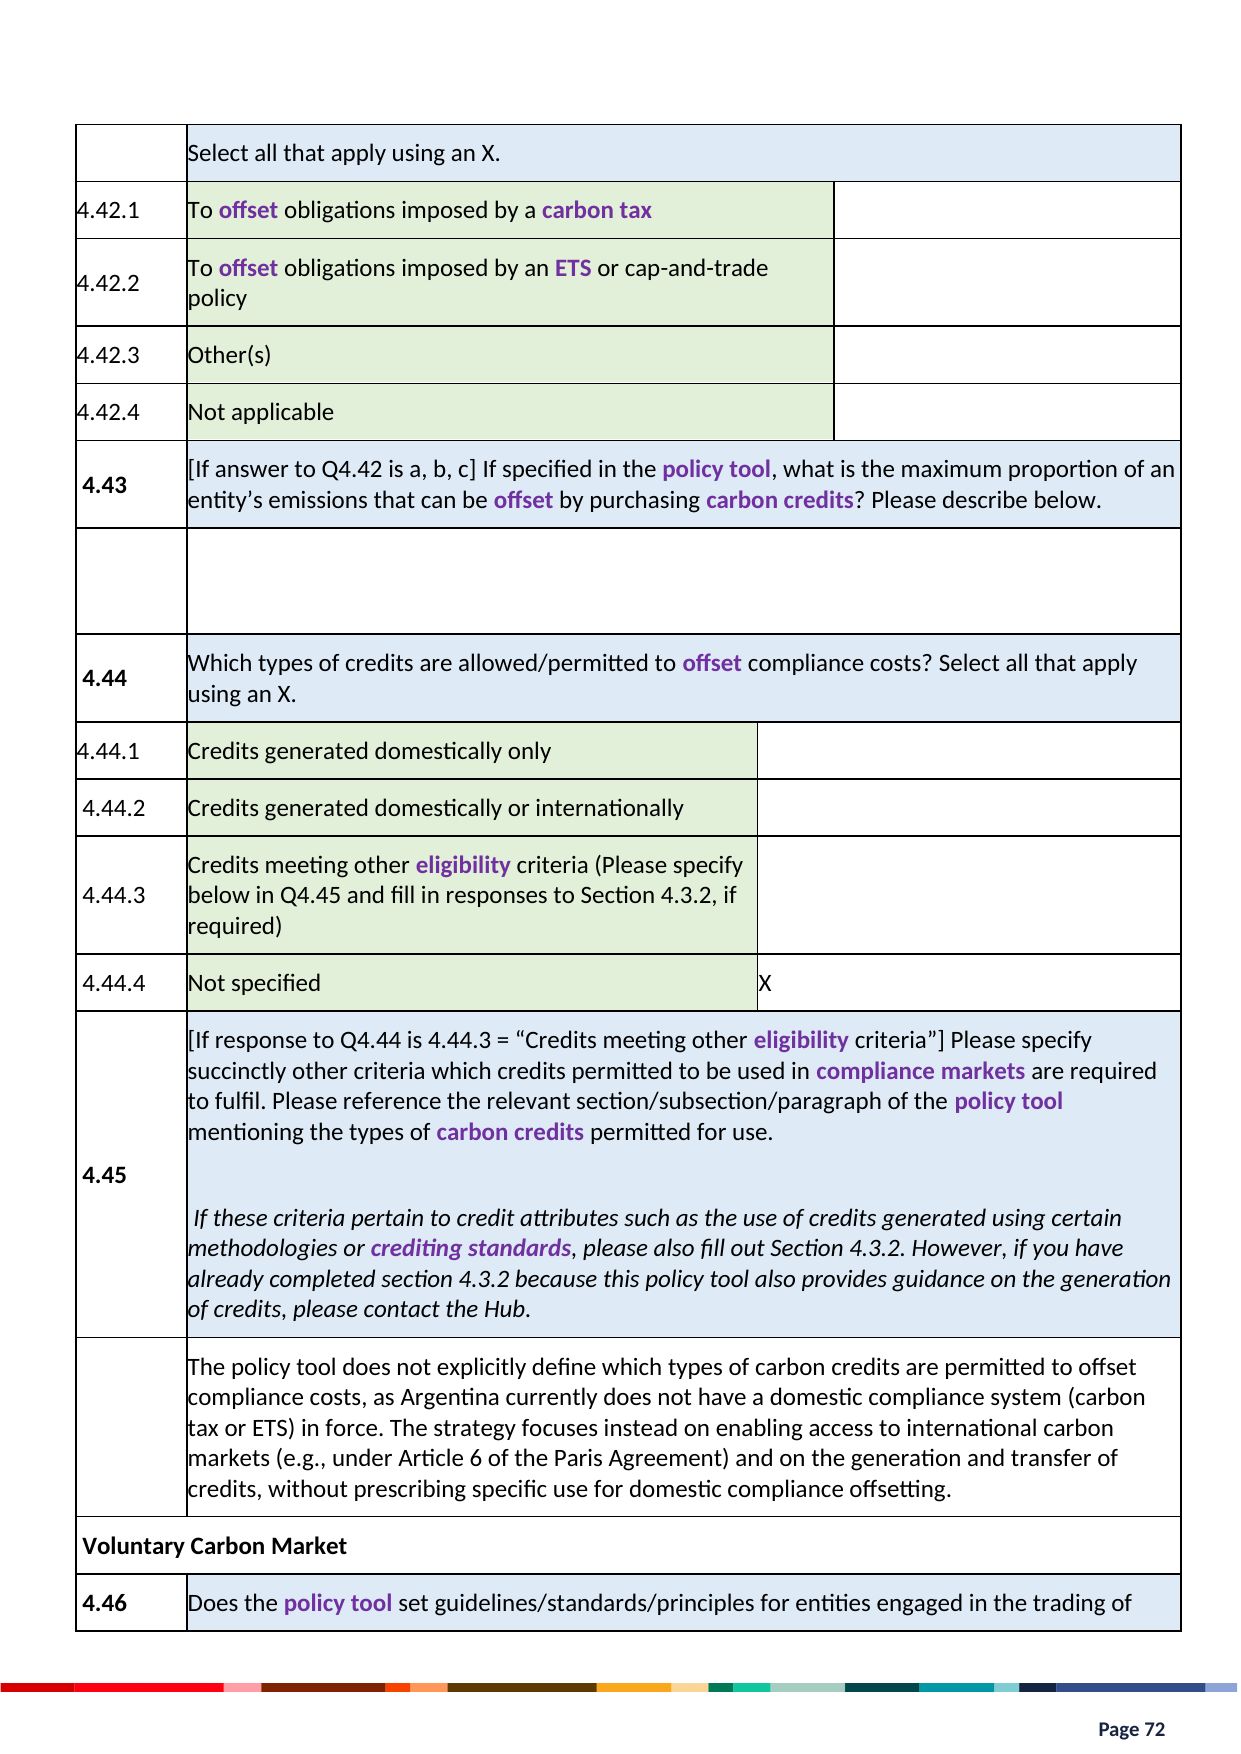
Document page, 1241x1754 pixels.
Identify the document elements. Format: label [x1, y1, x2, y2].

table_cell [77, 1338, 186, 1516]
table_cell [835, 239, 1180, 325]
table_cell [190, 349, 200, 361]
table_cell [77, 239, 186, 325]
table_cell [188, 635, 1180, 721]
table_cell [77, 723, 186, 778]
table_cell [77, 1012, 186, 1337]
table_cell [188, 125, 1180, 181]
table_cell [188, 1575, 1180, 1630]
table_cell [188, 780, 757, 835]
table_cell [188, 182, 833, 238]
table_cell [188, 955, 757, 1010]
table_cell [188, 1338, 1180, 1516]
picture [0, 1683, 1236, 1692]
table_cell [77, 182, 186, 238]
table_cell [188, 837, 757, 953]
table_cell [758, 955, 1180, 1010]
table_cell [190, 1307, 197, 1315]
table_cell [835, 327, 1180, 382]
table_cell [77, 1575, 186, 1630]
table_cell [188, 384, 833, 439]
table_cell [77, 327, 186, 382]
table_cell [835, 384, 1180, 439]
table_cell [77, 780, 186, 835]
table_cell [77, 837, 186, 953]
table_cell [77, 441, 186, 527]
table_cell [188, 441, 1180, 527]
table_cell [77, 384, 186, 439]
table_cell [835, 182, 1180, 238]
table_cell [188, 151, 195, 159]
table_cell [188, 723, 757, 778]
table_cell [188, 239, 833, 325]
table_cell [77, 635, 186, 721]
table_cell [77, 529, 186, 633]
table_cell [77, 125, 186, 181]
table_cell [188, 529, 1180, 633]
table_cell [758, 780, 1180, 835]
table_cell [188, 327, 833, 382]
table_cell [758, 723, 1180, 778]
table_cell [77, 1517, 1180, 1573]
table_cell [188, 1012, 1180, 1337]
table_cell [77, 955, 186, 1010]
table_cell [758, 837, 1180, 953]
